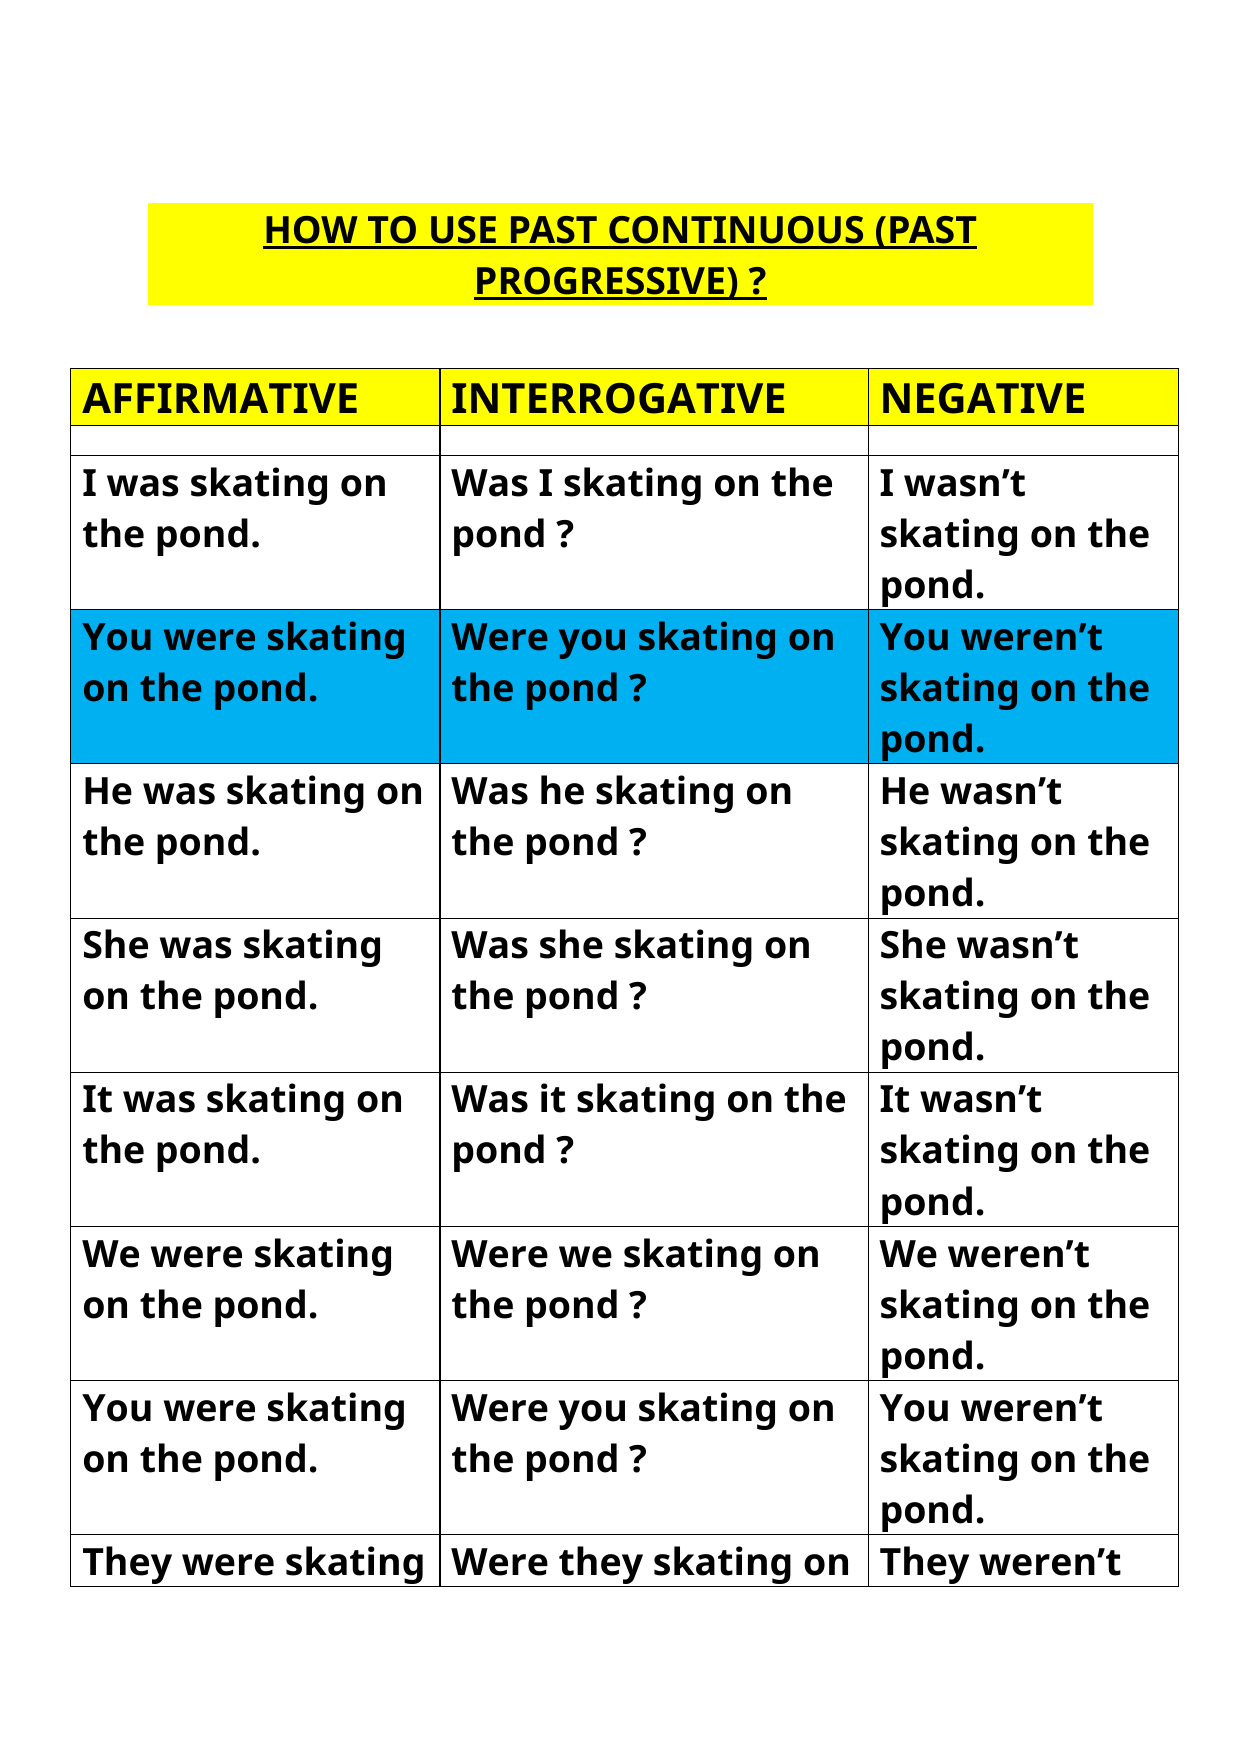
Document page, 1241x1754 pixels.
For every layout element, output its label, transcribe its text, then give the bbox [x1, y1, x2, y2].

table_cell It was skating on the pond. [71, 1073, 439, 1226]
text HOW TO USE PAST CONTINUOUS (PAST PROGRESSIVE) ? [148, 203, 1093, 305]
table_cell I wasn’t skating on the pond. [869, 456, 1178, 609]
table_cell Was he skating on the pond ? [441, 764, 868, 917]
table_cell [71, 426, 439, 455]
table_header NEGATIVE [869, 369, 1178, 425]
table_cell [441, 426, 868, 455]
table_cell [441, 1535, 868, 1586]
table_cell It wasn’t skating on the pond. [869, 1073, 1178, 1226]
table_header AFFIRMATIVE [71, 369, 439, 425]
table_cell Was she skating on the pond ? [441, 919, 868, 1072]
table_cell You were skating on the pond. [71, 1381, 439, 1534]
table_cell She was skating on the pond. [71, 919, 439, 1072]
table_cell He was skating on the pond. [71, 764, 439, 917]
table_cell Was I skating on the pond ? [441, 456, 868, 609]
table_cell Were you skating on the pond ? [441, 1381, 868, 1534]
table_cell He wasn’t skating on the pond. [869, 764, 1178, 917]
table_header INTERROGATIVE [441, 369, 868, 425]
table_cell [869, 426, 1178, 455]
table_cell You were skating on the pond. [71, 610, 439, 763]
table_cell You weren’t skating on the pond. [869, 610, 1178, 763]
table_cell We weren’t skating on the pond. [869, 1227, 1178, 1380]
table_cell I was skating on the pond. [71, 456, 439, 609]
table_cell We were skating on the pond. [71, 1227, 439, 1380]
table_cell Were we skating on the pond ? [441, 1227, 868, 1380]
table_cell Were you skating on the pond ? [441, 610, 868, 763]
table_cell She wasn’t skating on the pond. [869, 919, 1178, 1072]
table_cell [71, 1535, 439, 1586]
table_cell You weren’t skating on the pond. [869, 1381, 1178, 1534]
table_cell Was it skating on the pond ? [441, 1073, 868, 1226]
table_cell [869, 1535, 1178, 1586]
